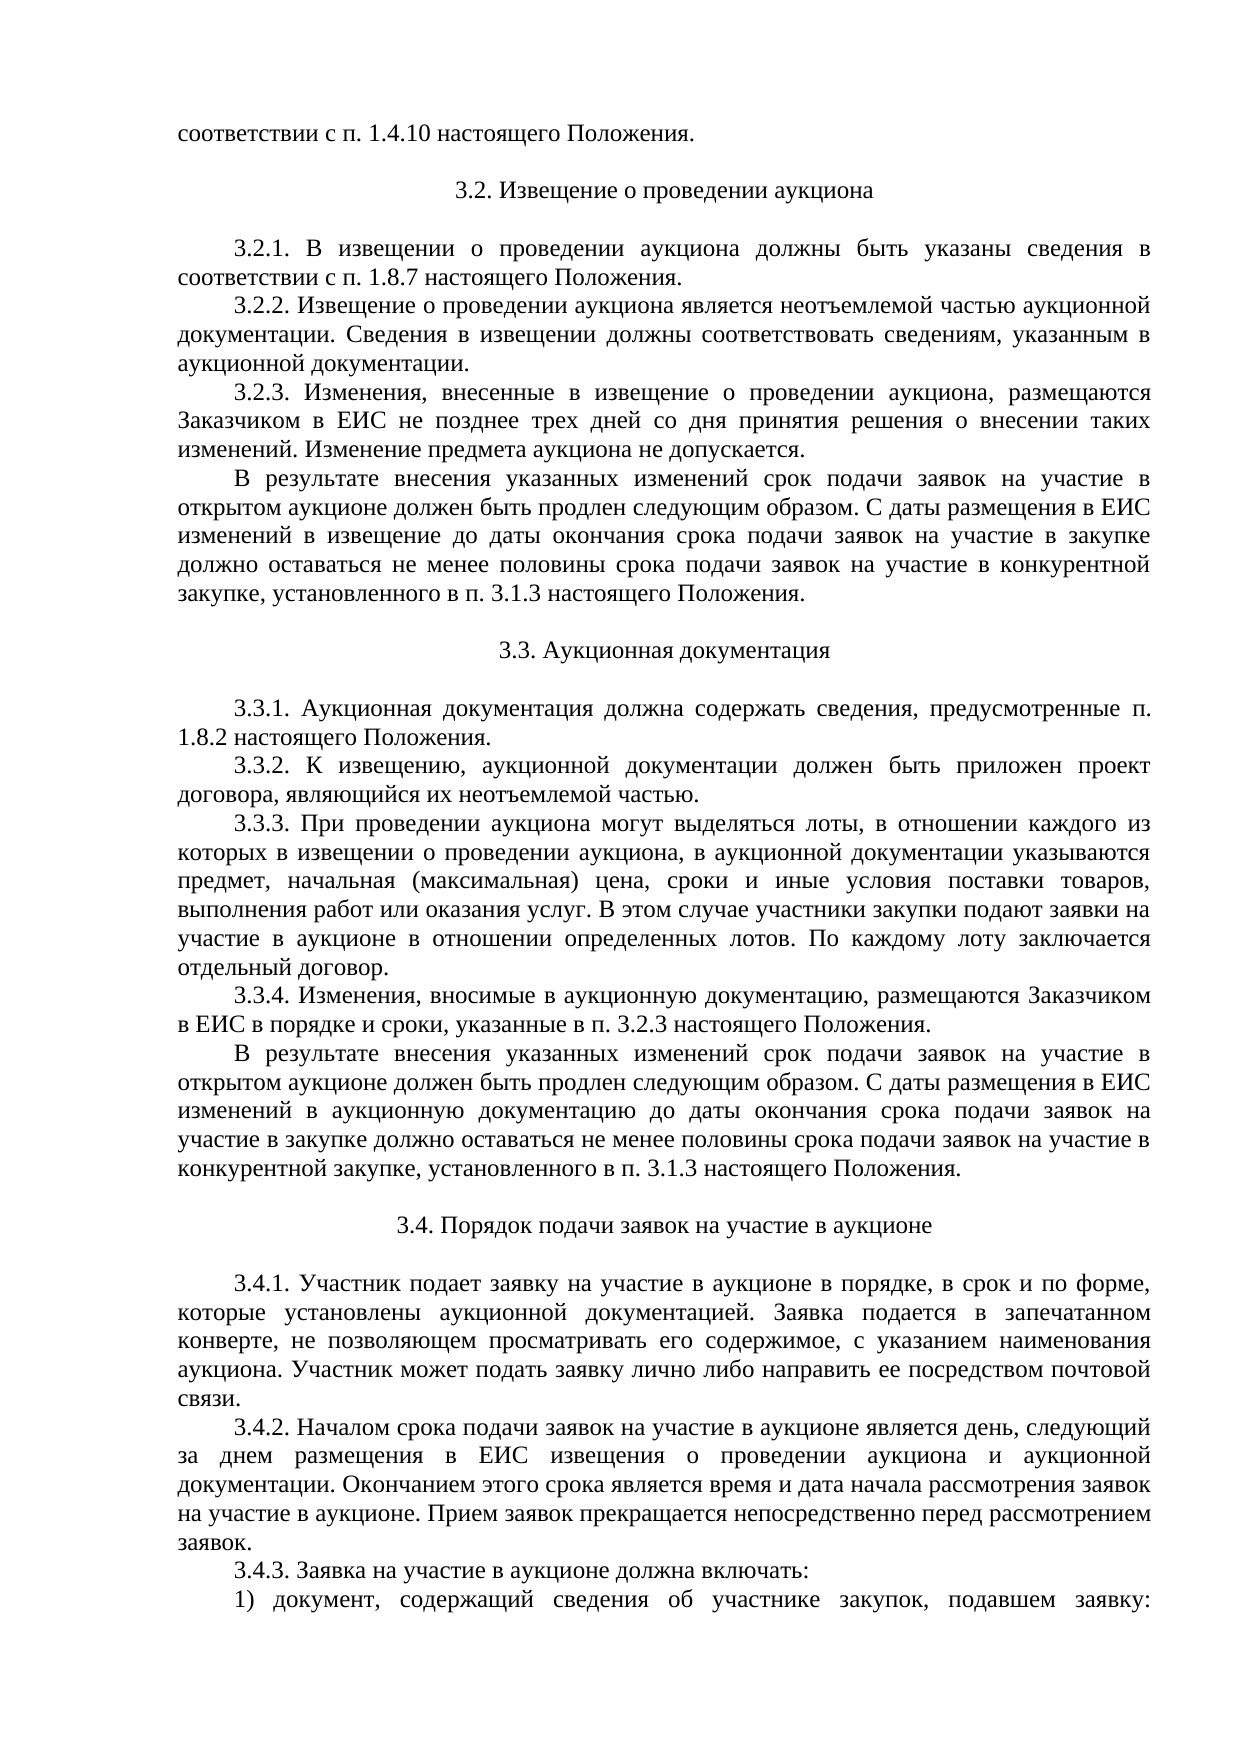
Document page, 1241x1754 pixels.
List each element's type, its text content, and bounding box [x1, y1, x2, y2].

text 3.3.3. При проведении аукциона могут выделяться лоты, в отношении каждого из которых в извещении о проведении аукциона, в аукционной документации указываются предмет, начальная (максимальная) цена, сроки и иные условия поставки товаров, выполнения работ или оказания услуг. В этом случае участники закупки подают заявки на участие в аукционе в отношении определенных лотов. По каждому лоту заключается отдельный договор. [177, 808, 1152, 981]
text 3.2.3. Изменения, внесенные в извещение о проведении аукциона, размещаются Заказчиком в ЕИС не позднее трех дней со дня принятия решения о внесении таких изменений. Изменение предмета аукциона не допускается. [177, 377, 1152, 463]
text 3.3.1. Аукционная документация должна содержать сведения, предусмотренные п. 1.8.2 настоящего Положения. [177, 693, 1152, 751]
text 3.4. Порядок подачи заявок на участие в аукционе [177, 1211, 1152, 1239]
text 3.3. Аукционная документация [177, 636, 1152, 664]
text 3.3.2. К извещению, аукционной документации должен быть приложен проект договора, являющийся их неотъемлемой частью. [177, 751, 1152, 808]
text 3.3.4. Изменения, вносимые в аукционную документацию, размещаются Заказчиком в ЕИС в порядке и сроки, указанные в п. 3.2.3 настоящего Положения. [177, 981, 1152, 1038]
text 3.4.2. Началом срока подачи заявок на участие в аукционе является день, следующий за днем размещения в ЕИС извещения о проведении аукциона и аукционной документации. Окончанием этого срока является время и дата начала рассмотрения заявок на участие в аукционе. Прием заявок прекращается непосредственно перед рассмотрением заявок. [177, 1412, 1152, 1556]
text 3.2.1. В извещении о проведении аукциона должны быть указаны сведения в соответствии с п. 1.8.7 настоящего Положения. [177, 233, 1152, 291]
text В результате внесения указанных изменений срок подачи заявок на участие в открытом аукционе должен быть продлен следующим образом. С даты размещения в ЕИС изменений в извещение до даты окончания срока подачи заявок на участие в закупке должно оставаться не менее половины срока подачи заявок на участие в конкурентной закупке, установленного в п. 3.1.3 настоящего Положения. [177, 463, 1152, 607]
text 3.2. Извещение о проведении аукциона [177, 176, 1152, 204]
text В результате внесения указанных изменений срок подачи заявок на участие в открытом аукционе должен быть продлен следующим образом. С даты размещения в ЕИС изменений в аукционную документацию до даты окончания срока подачи заявок на участие в закупке должно оставаться не менее половины срока подачи заявок на участие в конкурентной закупке, установленного в п. 3.1.3 настоящего Положения. [177, 1038, 1152, 1182]
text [177, 118, 1152, 147]
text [177, 1584, 1152, 1613]
text 3.2.2. Извещение о проведении аукциона является неотъемлемой частью аукционной документации. Сведения в извещении должны соответствовать сведениям, указанным в аукционной документации. [177, 291, 1152, 377]
text 3.4.3. Заявка на участие в аукционе должна включать: [177, 1556, 1152, 1584]
text 3.4.1. Участник подает заявку на участие в аукционе в порядке, в срок и по форме, которые установлены аукционной документацией. Заявка подается в запечатанном конверте, не позволяющем просматривать его содержимое, с указанием наименования аукциона. Участник может подать заявку лично либо направить ее посредством почтовой связи. [177, 1268, 1152, 1412]
